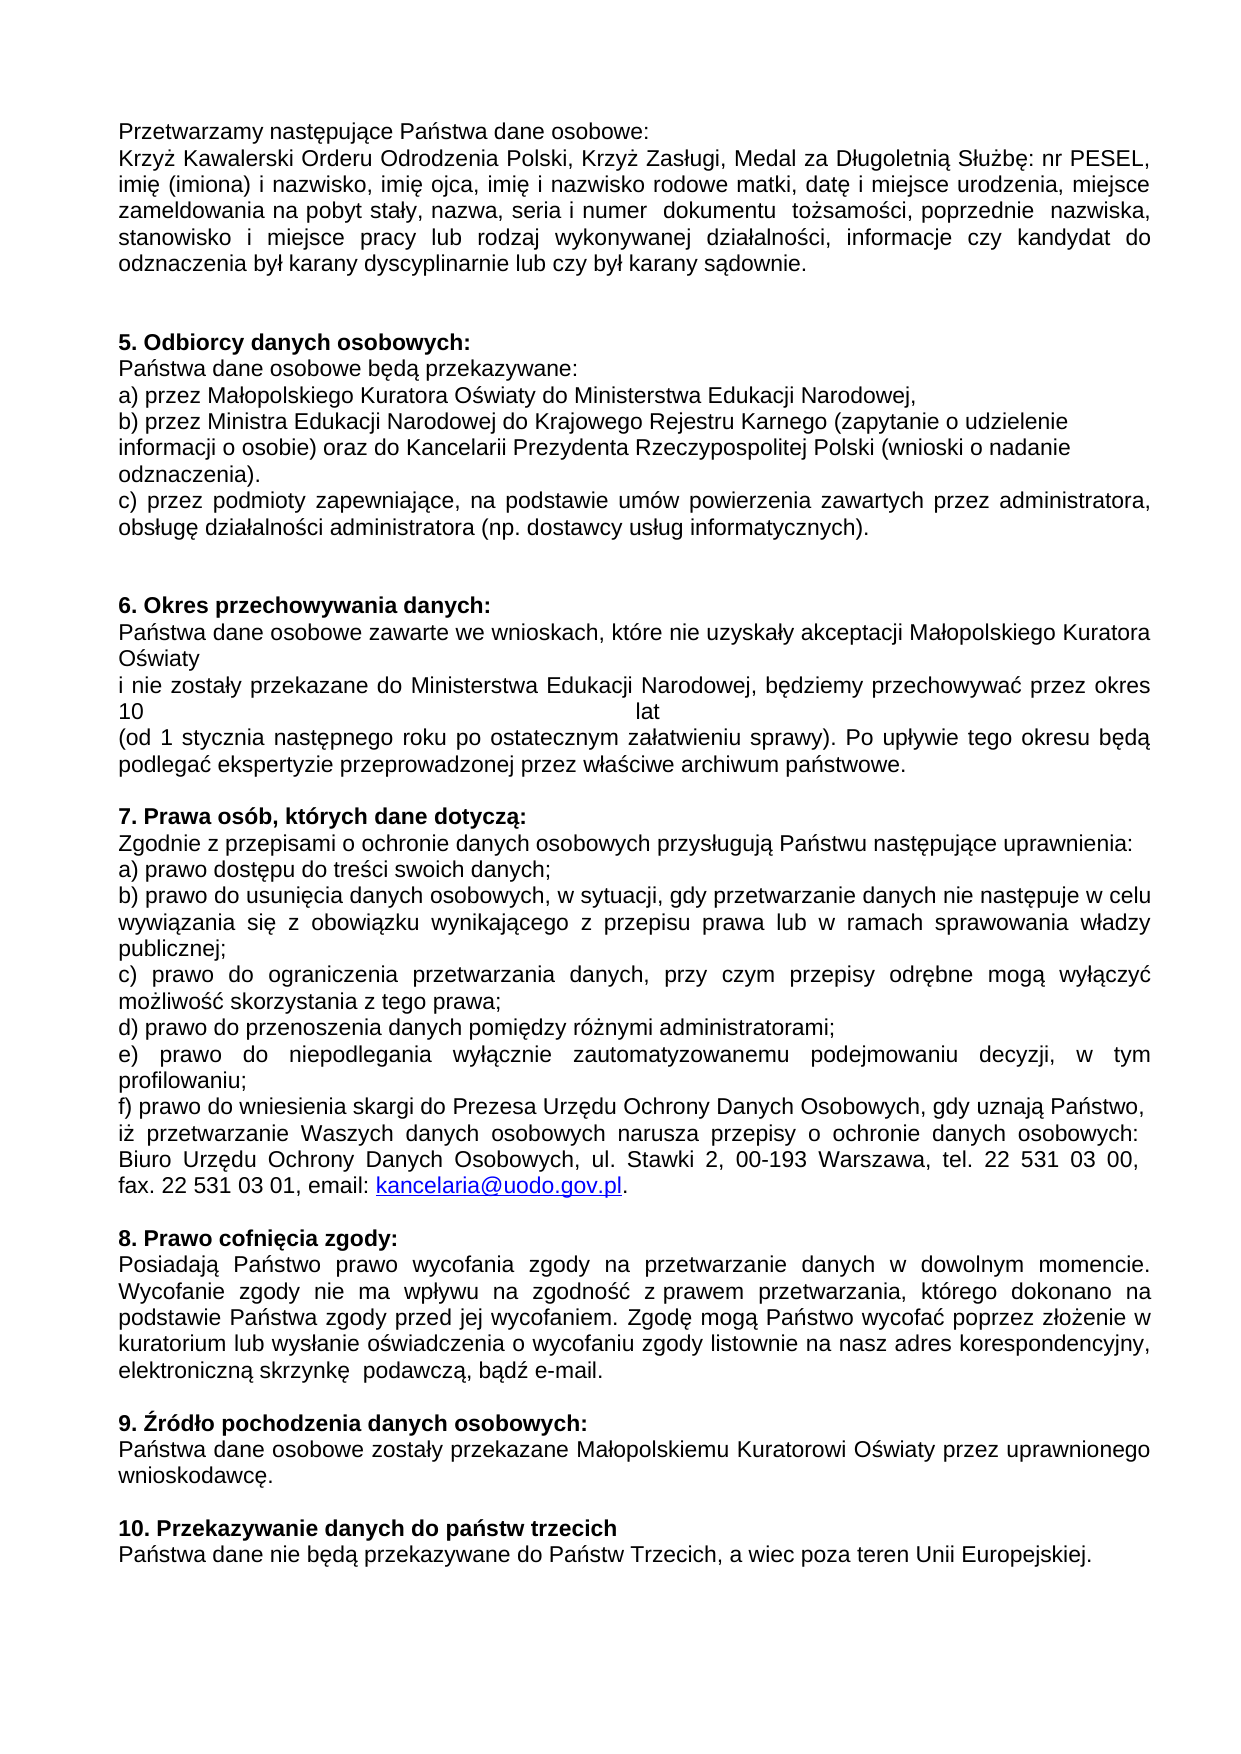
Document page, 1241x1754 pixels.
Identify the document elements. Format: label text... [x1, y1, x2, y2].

text 9. Źródło pochodzenia danych osobowych: [118, 1409, 1152, 1436]
text b) prawo do usunięcia danych osobowych, w sytuacji, gdy przetwarzanie danych nie następuje w celu wywiązania się z obowiązku wynikającego z przepisu prawa lub w ramach sprawowania władzy publicznej; [118, 882, 1152, 961]
text Posiadają Państwo prawo wycofania zgody na przetwarzanie danych w dowolnym momencie. Wycofanie zgody nie ma wpływu na zgodność z prawem przetwarzania, którego dokonano na podstawie Państwa zgody przed jej wycofaniem. Zgodę mogą Państwo wycofać poprzez złożenie w kuratorium lub wysłanie oświadczenia o wycofaniu zgody listownie na nasz adres korespondencyjny, elektroniczną skrzynkę podawczą, bądź e-mail. [118, 1251, 1152, 1383]
text Państwa dane osobowe zostały przekazane Małopolskiemu Kuratorowi Oświaty przez uprawnionego wnioskodawcę. [118, 1436, 1152, 1488]
text Przetwarzamy następujące Państwa dane osobowe: [118, 118, 1152, 144]
text a) przez Małopolskiego Kuratora Oświaty do Ministerstwa Edukacji Narodowej, [118, 382, 1152, 408]
text e) prawo do niepodlegania wyłącznie zautomatyzowanemu podejmowaniu decyzji, w tym profilowaniu; [118, 1041, 1152, 1093]
text Państwa dane osobowe zawarte we wnioskach, które nie uzyskały akceptacji Małopolskiego Kuratora Oświaty i nie zostały przekazane do Ministerstwa Edukacji Narodowej, będziemy przechowywać przez okres 10 lat (od 1 stycznia następnego roku po ostatecznym załatwieniu sprawy). Po upływie tego okresu będą podlegać ekspertyzie przeprowadzonej przez właściwe archiwum państwowe. [118, 619, 1152, 777]
text Zgodnie z przepisami o ochronie danych osobowych przysługują Państwu następujące uprawnienia: [118, 830, 1152, 856]
text c) przez podmioty zapewniające, na podstawie umów powierzenia zawartych przez administratora, obsługę działalności administratora (np. dostawcy usług informatycznych). [118, 487, 1152, 540]
text 5. Odbiorcy danych osobowych: [118, 329, 1152, 355]
text f) prawo do wniesienia skargi do Prezesa Urzędu Ochrony Danych Osobowych, gdy uznają Państwo, iż przetwarzanie Waszych danych osobowych narusza przepisy o ochronie danych osobowych: Biuro Urzędu Ochrony Danych Osobowych, ul. Stawki 2, 00-193 Warszawa, tel. 22 531 03 00, fax. 22 531 03 01, email: kancelaria@uodo.gov.pl. [118, 1093, 1152, 1199]
text c) prawo do ograniczenia przetwarzania danych, przy czym przepisy odrębne mogą wyłączyć możliwość skorzystania z tego prawa; [118, 961, 1152, 1014]
text Krzyż Kawalerski Orderu Odrodzenia Polski, Krzyż Zasługi, Medal za Długoletnią Służbę: nr PESEL, imię (imiona) i nazwisko, imię ojca, imię i nazwisko rodowe matki, datę i miejsce urodzenia, miejsce zameldowania na pobyt stały, nazwa, seria i numer dokumentu tożsamości, poprzednie nazwiska, stanowisko i miejsce pracy lub rodzaj wykonywanej działalności, informacje czy kandydat do odznaczenia był karany dyscyplinarnie lub czy był karany sądownie. [118, 144, 1152, 276]
text a) prawo dostępu do treści swoich danych; [118, 856, 1152, 882]
text Państwa dane nie będą przekazywane do Państw Trzecich, a wiec poza teren Unii Europejskiej. [118, 1541, 1152, 1568]
text Państwa dane osobowe będą przekazywane: [118, 355, 1152, 382]
text 8. Prawo cofnięcia zgody: [118, 1225, 1152, 1251]
text d) prawo do przenoszenia danych pomiędzy różnymi administratorami; [118, 1014, 1152, 1041]
text 7. Prawa osób, których dane dotyczą: [118, 803, 1152, 830]
text 10. Przekazywanie danych do państw trzecich [118, 1515, 1152, 1541]
text b) przez Ministra Edukacji Narodowej do Krajowego Rejestru Karnego (zapytanie o udzielenie informacji o osobie) oraz do Kancelarii Prezydenta Rzeczypospolitej Polski (wnioski o nadanie odznaczenia). [118, 408, 1152, 487]
text 6. Okres przechowywania danych: [118, 592, 1152, 619]
